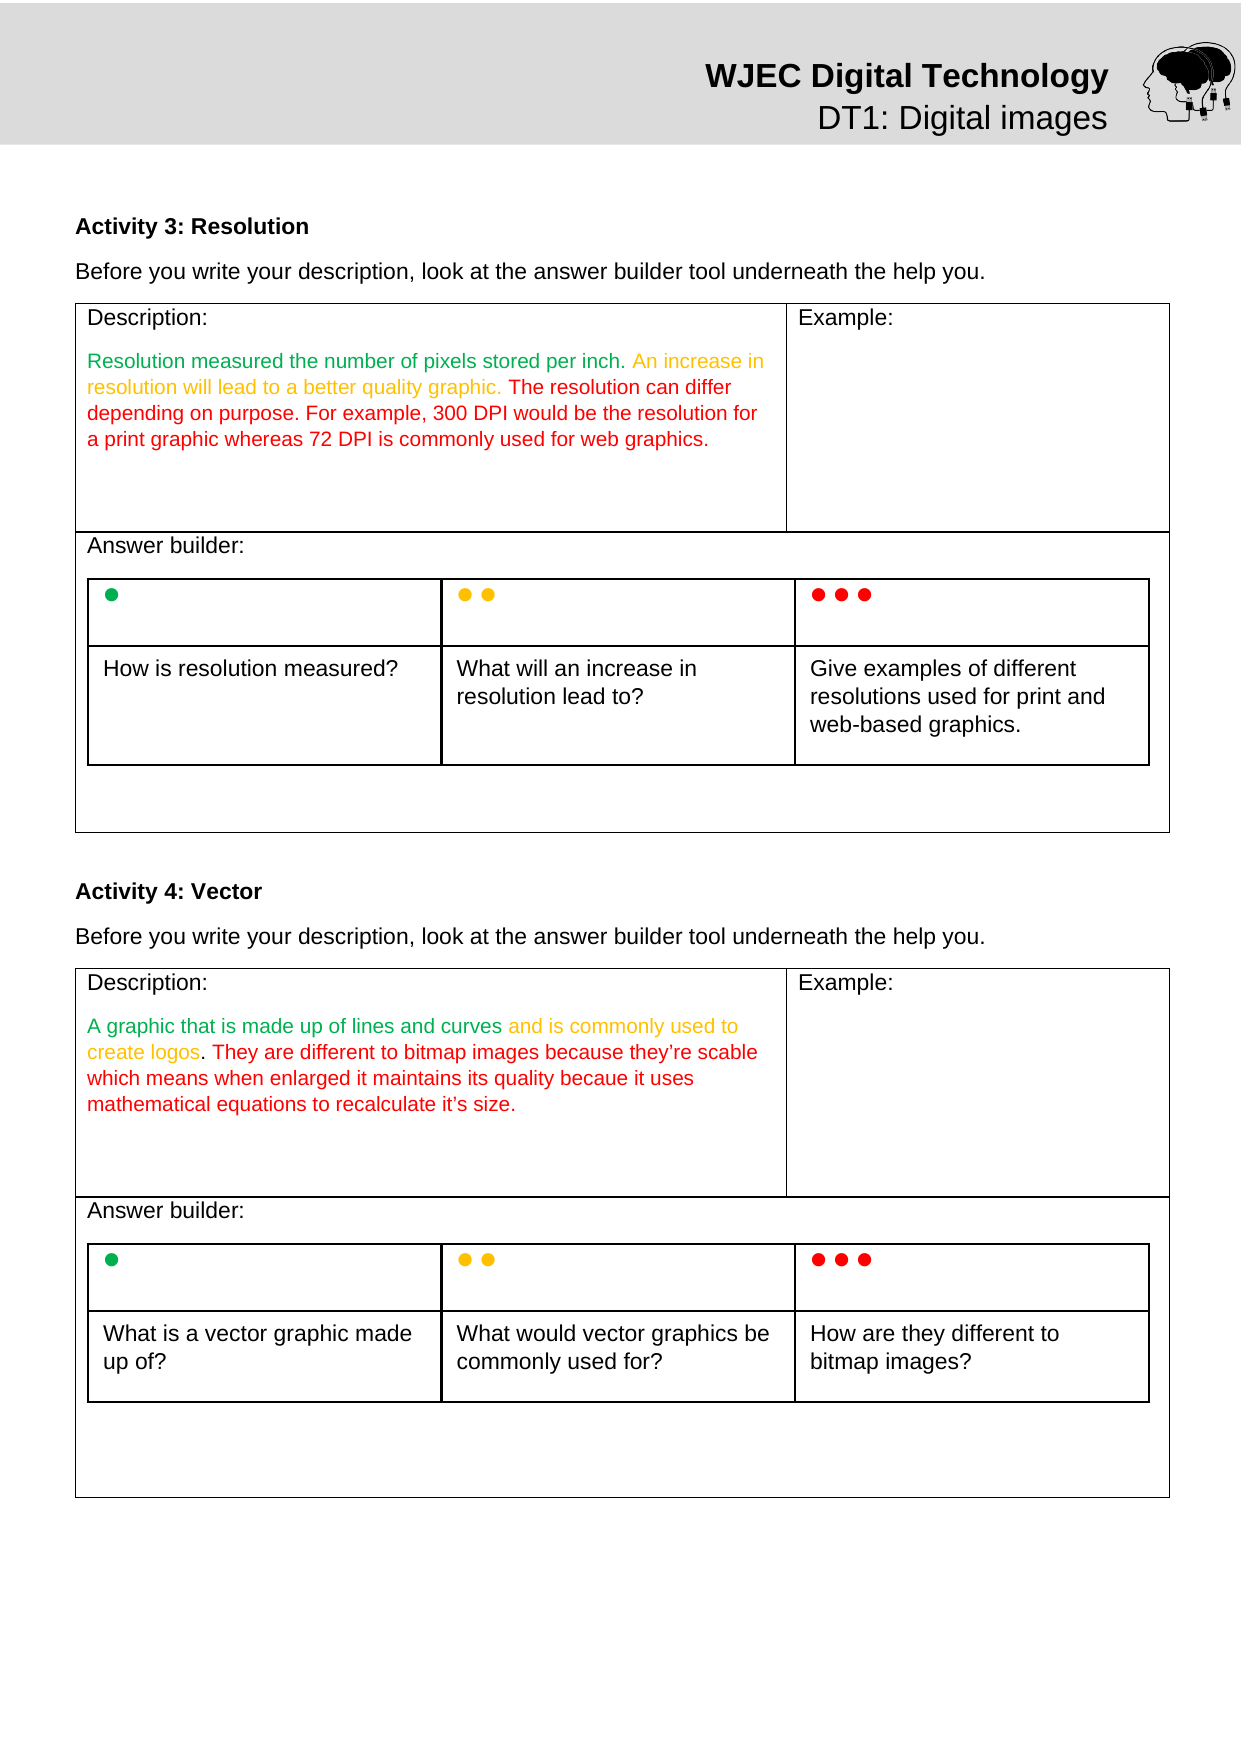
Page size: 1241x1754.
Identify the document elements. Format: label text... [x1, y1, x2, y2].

text Activity 4: Vector [75, 878, 1165, 904]
table_cell Answer builder: [76, 533, 1169, 832]
table_header Example: [787, 304, 1169, 531]
table_header Description: A graphic that is made up of lines and curves and is commonly used to create logos. They are different to bitmap images because they’re scable which means when enlarged it maintains its quality becaue it uses mathematical equations to recalculate it’s size. [76, 969, 786, 1196]
table_header Description: Resolution measured the number of pixels stored per inch. An increase in resolution will lead to a better quality graphic. The resolution can differ depending on purpose. For example, 300 DPI would be the resolution for a print graphic whereas 72 DPI is commonly used for web graphics. [76, 304, 786, 531]
table_cell Answer builder: [76, 1198, 1169, 1497]
text Before you write your description, look at the answer builder tool underneath the help you. [75, 258, 1165, 284]
text Before you write your description, look at the answer builder tool underneath the help you. [75, 923, 1165, 949]
text Activity 3: Resolution [75, 213, 1165, 239]
table_header Example: [787, 969, 1169, 1196]
picture [1137, 39, 1241, 137]
